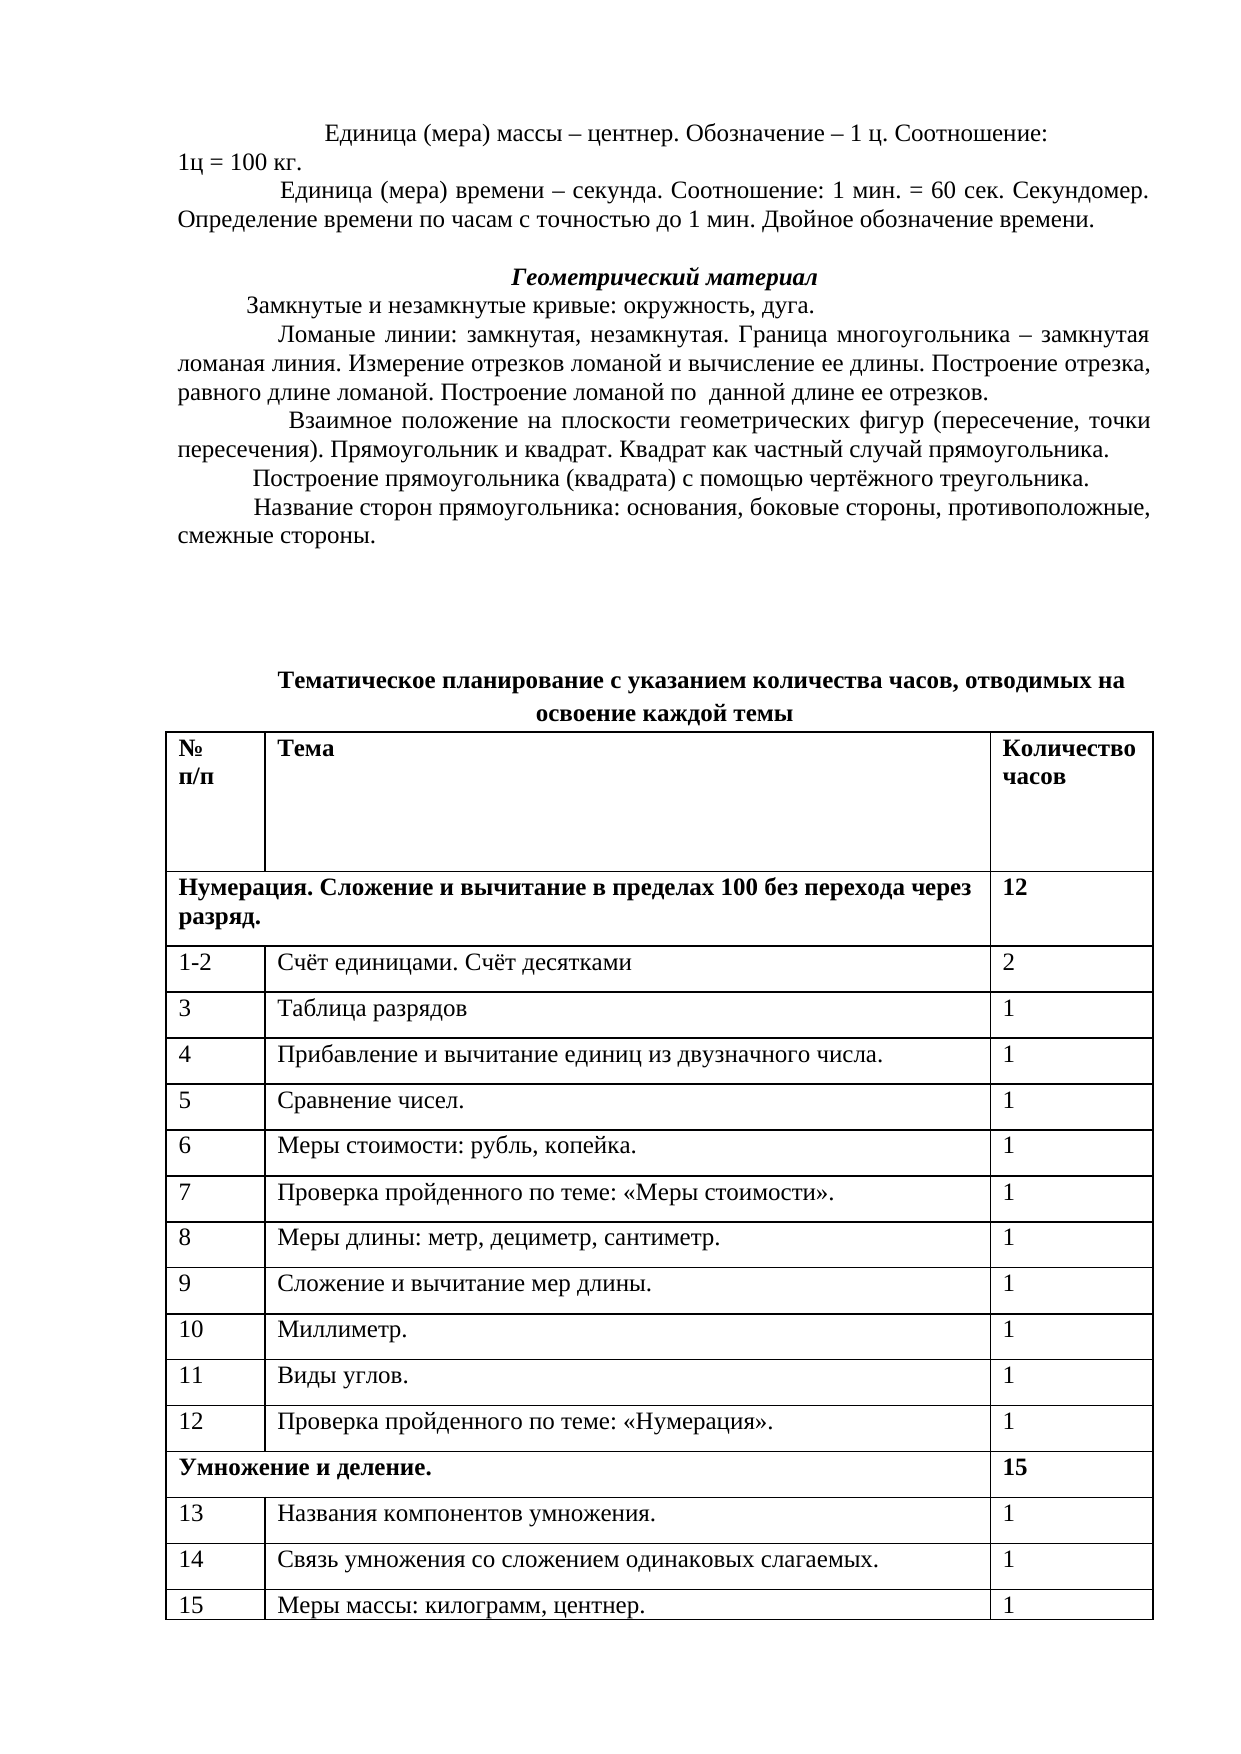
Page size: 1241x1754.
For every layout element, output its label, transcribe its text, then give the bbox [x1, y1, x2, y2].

table_cell 14 [167, 1544, 264, 1588]
table_cell 1 [991, 1590, 1152, 1619]
table_cell Проверка пройденного по теме: «Нумерация». [266, 1406, 990, 1451]
table_cell 1-2 [167, 947, 264, 991]
table_cell Умножение и деление. [167, 1452, 990, 1497]
table_cell Меры стоимости: рубль, копейка. [266, 1131, 990, 1175]
table_cell 3 [167, 993, 264, 1037]
table_cell 1 [991, 1177, 1152, 1221]
table_cell Сравнение чисел. [266, 1085, 990, 1129]
table_cell 1 [991, 1131, 1152, 1175]
table_header Количество часов [991, 733, 1152, 871]
text Замкнутые и незамкнутые кривые: окружность, дуга. [177, 291, 1152, 319]
table_cell Миллиметр. [266, 1315, 990, 1359]
table_cell Меры длины: метр, дециметр, сантиметр. [266, 1223, 990, 1267]
table_cell 15 [991, 1452, 1152, 1497]
table_header № п/п [167, 733, 264, 871]
table_cell 1 [991, 1039, 1152, 1083]
table_cell Таблица разрядов [266, 993, 990, 1037]
table_cell 12 [167, 1406, 264, 1451]
text Тематическое планирование с указанием количества часов, отводимых на освоение каждой темы [177, 665, 1152, 727]
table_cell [266, 1590, 990, 1619]
text Название сторон прямоугольника: основания, боковые стороны, противоположные, смежные стороны. [177, 492, 1152, 549]
table_cell 5 [167, 1085, 264, 1129]
table_cell Виды углов. [266, 1360, 990, 1405]
table_cell 10 [167, 1315, 264, 1359]
table_cell 1 [991, 1498, 1152, 1542]
table_cell Прибавление и вычитание единиц из двузначного числа. [266, 1039, 990, 1083]
text Единица (мера) массы – центнер. Обозначение – 1 ц. Соотношение: [177, 118, 1152, 147]
table_cell 8 [167, 1223, 264, 1267]
table_cell Нумерация. Сложение и вычитание в пределах 100 без перехода через разряд. [167, 872, 990, 945]
table_cell 11 [167, 1360, 264, 1405]
table_cell 12 [991, 872, 1152, 945]
text Взаимное положение на плоскости геометрических фигур (пересечение, точки пересечения). Прямоугольник и квадрат. Квадрат как частный случай прямоугольника. [177, 406, 1152, 463]
table_cell 1 [991, 1544, 1152, 1588]
table_cell 1 [991, 1315, 1152, 1359]
table_cell Названия компонентов умножения. [266, 1498, 990, 1542]
text Построение прямоугольника (квадрата) с помощью чертёжного треугольника. [177, 463, 1152, 492]
text Геометрический материал [177, 262, 1152, 291]
table_cell 6 [167, 1131, 264, 1175]
table_cell 1 [991, 1406, 1152, 1451]
table_cell 7 [167, 1177, 264, 1221]
table_cell 1 [991, 1268, 1152, 1313]
text Единица (мера) времени – секунда. Соотношение: 1 мин. = 60 сек. Секундомер. Определение времени по часам с точностью до 1 мин. Двойное обозначение времени. [177, 176, 1152, 233]
table_cell 2 [991, 947, 1152, 991]
text Ломаные линии: замкнутая, незамкнутая. Граница многоугольника – замкнутая ломаная линия. Измерение отрезков ломаной и вычисление ее длины. Построение отрезка, равного длине ломаной. Построение ломаной по данной длине ее отрезков. [177, 319, 1152, 406]
table_cell 1 [991, 1223, 1152, 1267]
table_cell Связь умножения со сложением одинаковых слагаемых. [266, 1544, 990, 1588]
table_cell 4 [167, 1039, 264, 1083]
table_header Тема [266, 733, 990, 871]
text 1ц = . [177, 147, 1152, 176]
table_cell 1 [991, 1360, 1152, 1405]
table_cell 9 [167, 1268, 264, 1313]
table_cell Проверка пройденного по теме: «Меры стоимости». [266, 1177, 990, 1221]
table_cell 15 [167, 1590, 264, 1619]
table_cell 1 [991, 993, 1152, 1037]
table_cell Счёт единицами. Счёт десятками [266, 947, 990, 991]
table_cell 1 [991, 1085, 1152, 1129]
table_cell 13 [167, 1498, 264, 1542]
table_cell Сложение и вычитание мер длины. [266, 1268, 990, 1313]
